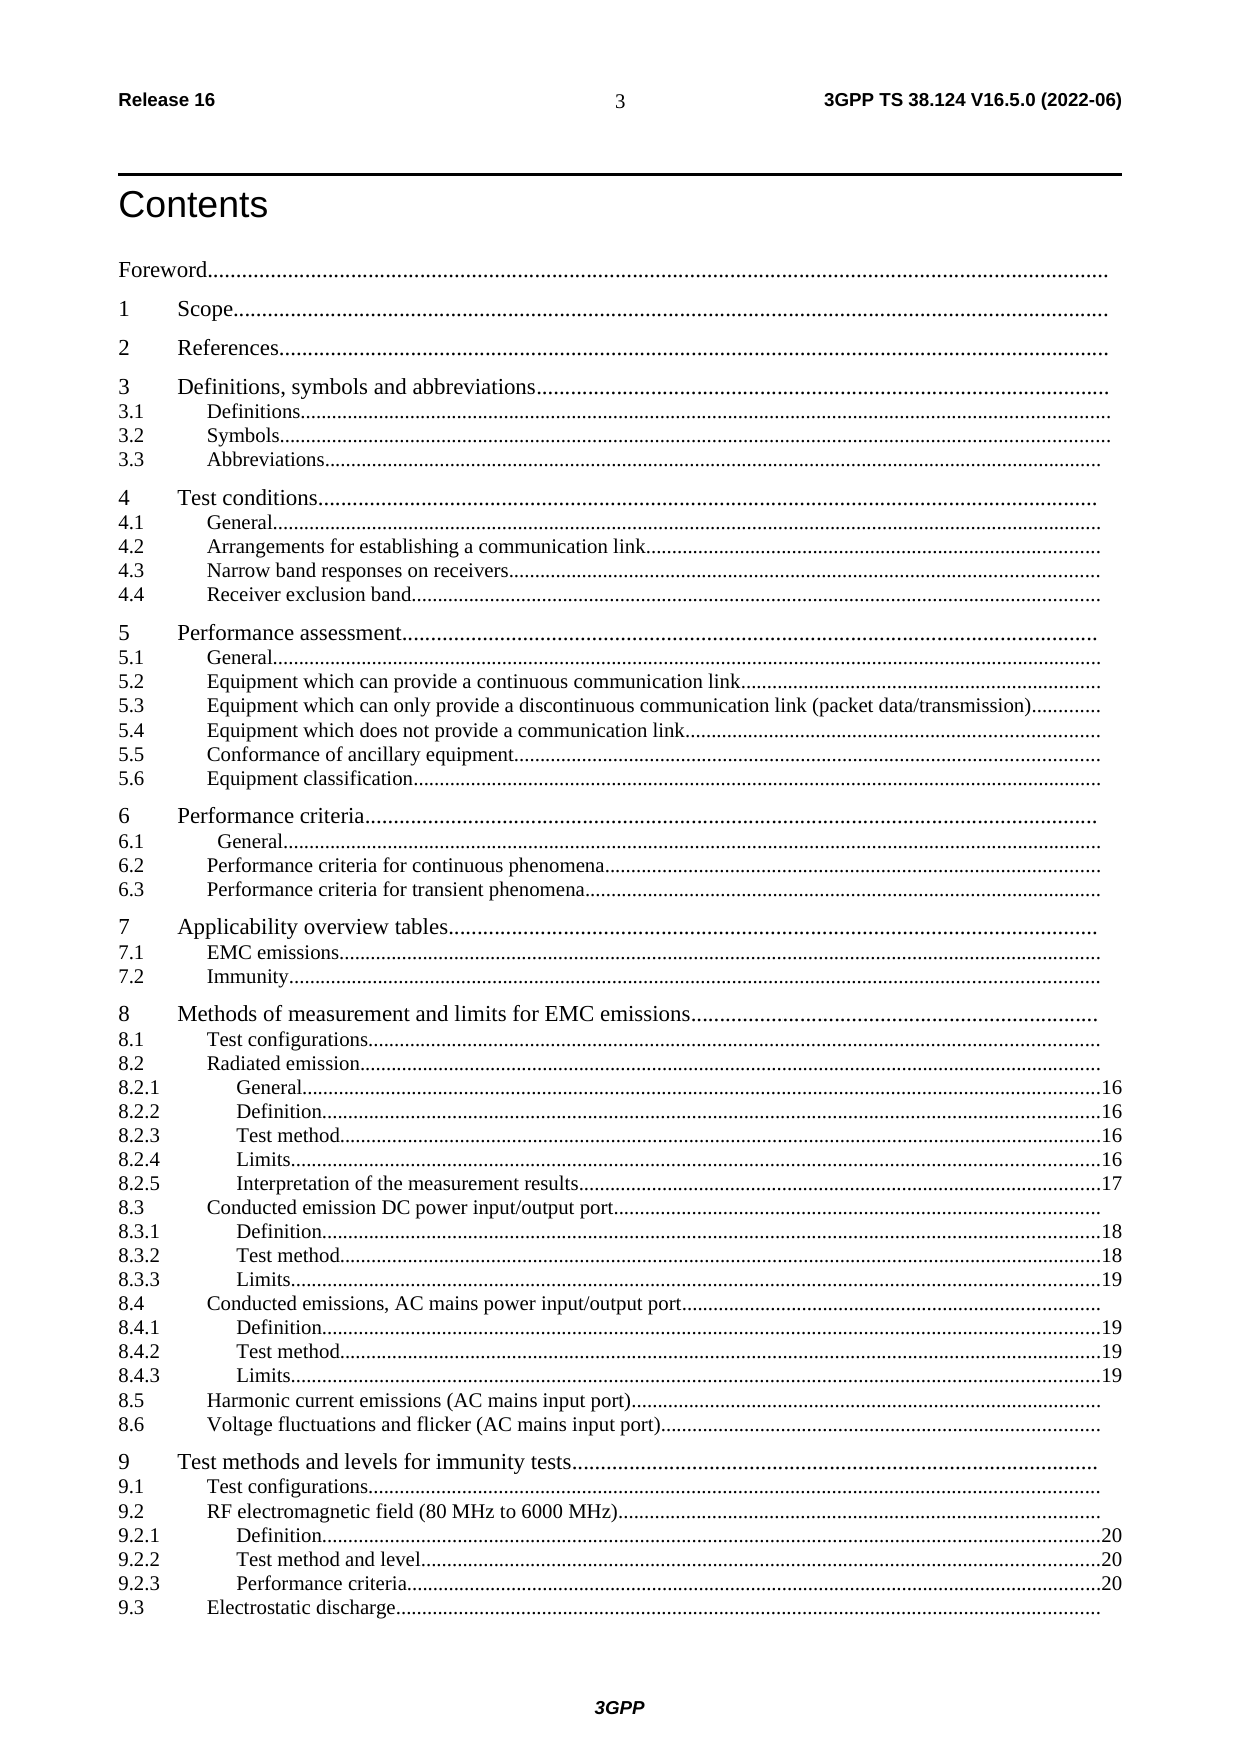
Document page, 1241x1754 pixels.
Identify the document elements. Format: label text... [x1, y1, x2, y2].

text 8.2.5 Interpretation of the measurement results 17 [118, 1171, 1122, 1195]
text 9.2.1 Definition 20 [118, 1523, 1122, 1547]
text 8.2.3 Test method 16 [118, 1123, 1122, 1147]
text 8.3 Conducted emission DC power input/output port 18 [118, 1195, 1078, 1219]
text 2 References 7 [118, 334, 1078, 360]
text 8.3.2 Test method 18 [118, 1243, 1122, 1267]
text 5.4 Equipment which does not provide a communication link 13 [118, 717, 1078, 742]
text 8.5 Harmonic current emissions (AC mains input port) 19 [118, 1387, 1078, 1412]
text 5.6 Equipment classification 13 [118, 766, 1078, 790]
text 7 Applicability overview tables 14 [118, 913, 1078, 939]
text 8.6 Voltage fluctuations and flicker (AC mains input port) 19 [118, 1412, 1078, 1436]
text 8.2 Radiated emission 16 [118, 1051, 1078, 1075]
text 4.3 Narrow band responses on receivers 11 [118, 558, 1078, 582]
text 8 Methods of measurement and limits for EMC emissions 15 [118, 1000, 1078, 1027]
text 9.1 Test configurations 19 [118, 1474, 1078, 1498]
text 8.2.1 General 16 [118, 1075, 1122, 1099]
text 5 Performance assessment 12 [118, 619, 1078, 645]
text 9.3 Electrostatic discharge 21 [118, 1595, 1078, 1619]
text 6 Performance criteria 13 [118, 802, 1078, 828]
text 8.4.1 Definition 19 [118, 1315, 1122, 1339]
text 5.2 Equipment which can provide a continuous communication link 12 [118, 669, 1078, 693]
text 3.2 Symbols 9 [118, 423, 1078, 447]
text 8.2.2 Definition 16 [118, 1099, 1122, 1123]
text 8.3.3 Limits 19 [118, 1267, 1122, 1291]
text Foreword 5 [118, 256, 1078, 283]
text 6.2 Performance criteria for continuous phenomena 13 [118, 853, 1078, 877]
text 9 Test methods and levels for immunity tests 19 [118, 1448, 1078, 1474]
text 5.5 Conformance of ancillary equipment 13 [118, 742, 1078, 766]
text 3 Definitions, symbols and abbreviations 9 [118, 373, 1078, 399]
text 8.3.1 Definition 18 [118, 1219, 1122, 1243]
text 5.1 General 12 [118, 645, 1078, 669]
text 4 Test conditions 10 [118, 484, 1078, 510]
text 9.2.2 Test method and level 20 [118, 1547, 1122, 1571]
text 4.1 General 10 [118, 510, 1078, 534]
text 5.3 Equipment which can only provide a discontinuous communication link (packet data/transmission) 12 [118, 693, 1078, 717]
text 9.2.3 Performance criteria 20 [118, 1571, 1122, 1595]
text 3.1 Definitions 9 [118, 399, 1078, 423]
text 8.4.3 Limits 19 [118, 1363, 1122, 1387]
text 7.2 Immunity 15 [118, 964, 1078, 988]
text 4.2 Arrangements for establishing a communication link 11 [118, 534, 1078, 558]
text 8.2.4 Limits 16 [118, 1147, 1122, 1171]
text 1 Scope 7 [118, 295, 1078, 321]
text 4.4 Receiver exclusion band 12 [118, 582, 1078, 606]
text 8.4.2 Test method 19 [118, 1339, 1122, 1363]
text 6.1 General 13 [118, 828, 1078, 853]
text 8.4 Conducted emissions, AC mains power input/output port 19 [118, 1291, 1078, 1315]
text 8.1 Test configurations 15 [118, 1027, 1078, 1051]
text 9.2 RF electromagnetic field (80 MHz to 6000 MHz) 20 [118, 1498, 1078, 1523]
text Contents [118, 176, 1122, 225]
text 3.3 Abbreviations 10 [118, 447, 1078, 471]
text 7.1 EMC emissions 14 [118, 939, 1078, 964]
text 6.3 Performance criteria for transient phenomena 14 [118, 877, 1078, 901]
